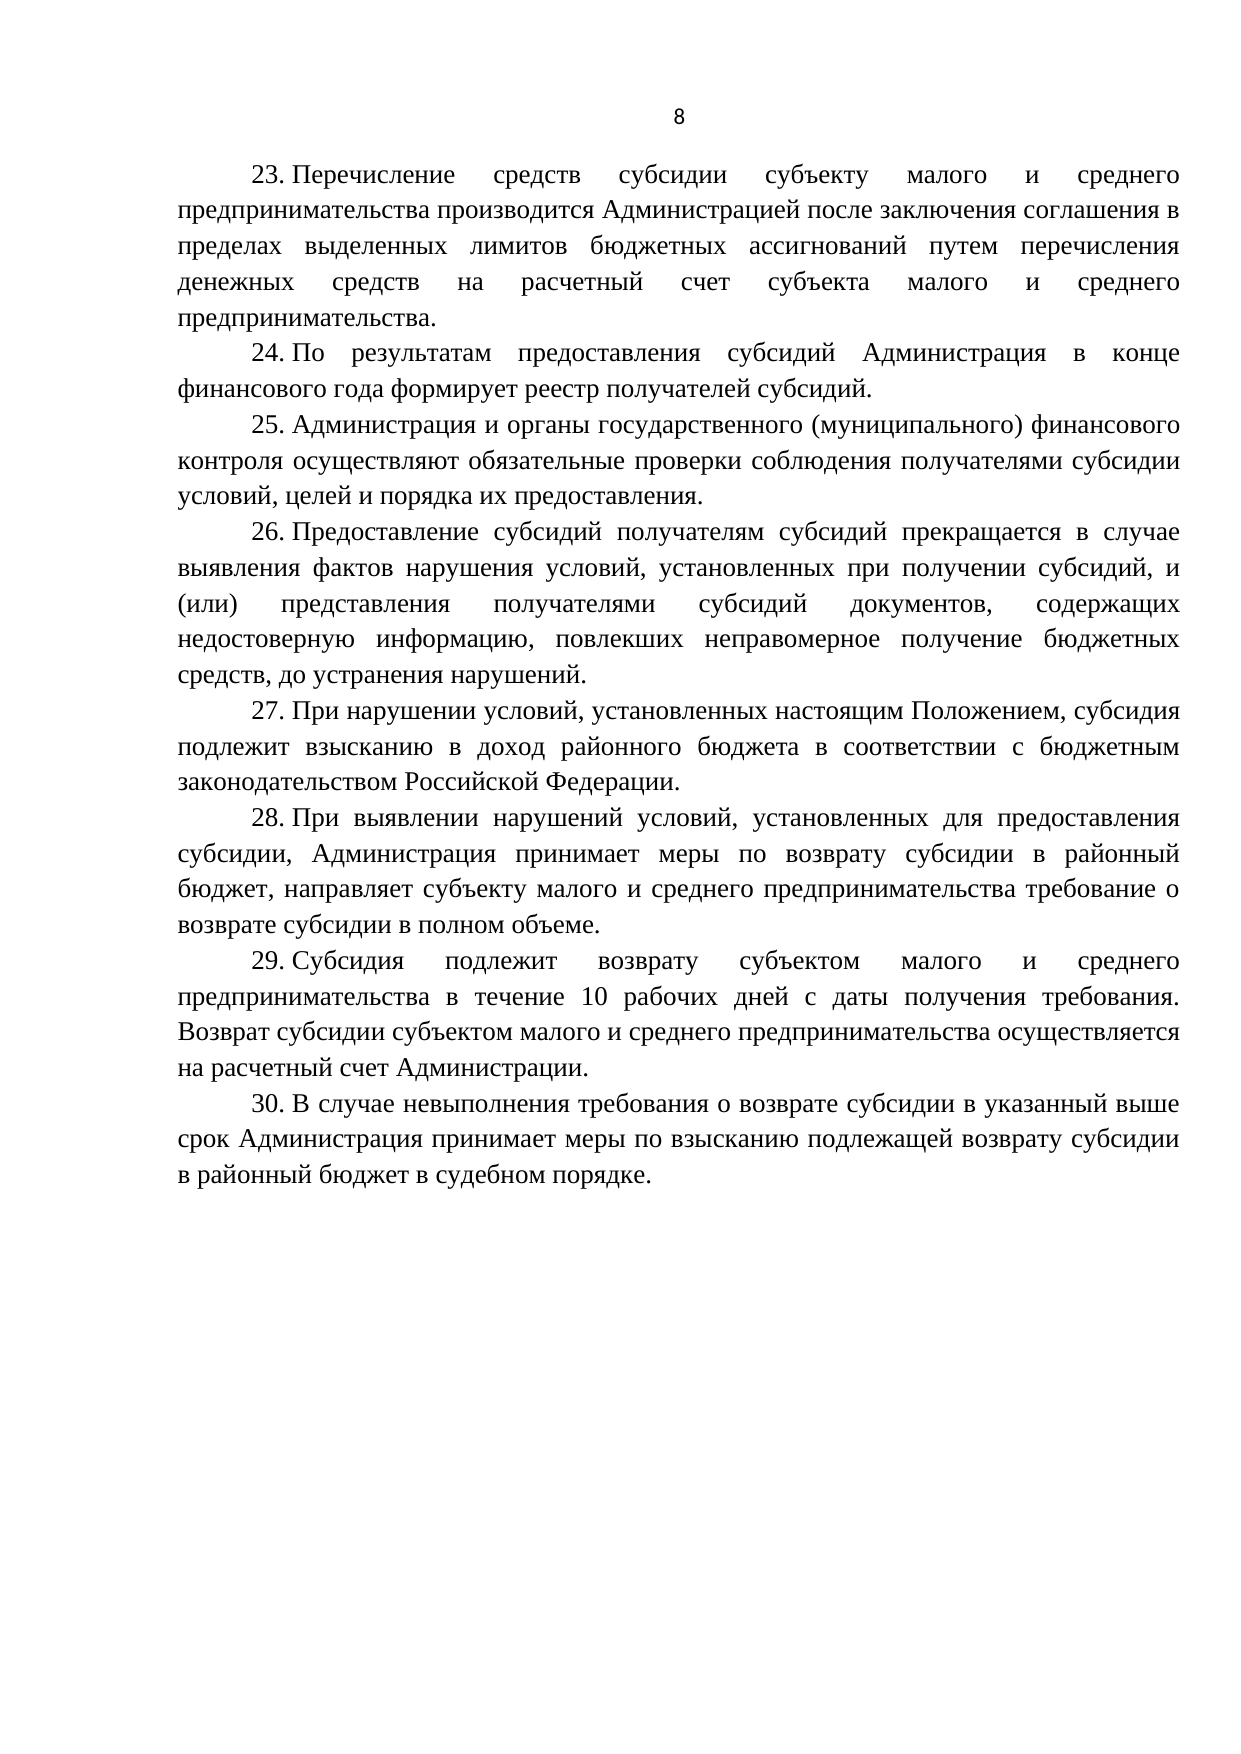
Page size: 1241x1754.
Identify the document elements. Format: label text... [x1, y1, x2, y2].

text 24. По результатам предоставления субсидий Администрация в конце финансового года формирует реестр получателей субсидий. [177, 337, 1181, 403]
text 30. В случае невыполнения требования о возврате субсидии в указанный выше срок Администрация принимает меры по взысканию подлежащей возврату субсидии в районный бюджет в судебном порядке. [177, 1087, 1181, 1189]
text 25. Администрация и органы государственного (муниципального) финансового контроля осуществляют обязательные проверки соблюдения получателями субсидии условий, целей и порядка их предоставления. [177, 408, 1181, 511]
text 28. При выявлении нарушений условий, установленных для предоставления субсидии, Администрация принимает меры по возврату субсидии в районный бюджет, направляет субъекту малого и среднего предпринимательства требование о возврате субсидии в полном объеме. [177, 801, 1181, 939]
text 27. При нарушении условий, установленных настоящим Положением, субсидия подлежит взысканию в доход районного бюджета в соответствии с бюджетным законодательством Российской Федерации. [177, 694, 1181, 796]
text 29. Субсидия подлежит возврату субъектом малого и среднего предпринимательства в течение 10 рабочих дней с даты получения требования. Возврат субсидии субъектом малого и среднего предпринимательства осуществляется на расчетный счет Администрации. [177, 944, 1181, 1082]
text 23. Перечисление средств субсидии субъекту малого и среднего предпринимательства производится Администрацией после заключения соглашения в пределах выделенных лимитов бюджетных ассигнований путем перечисления денежных средств на расчетный счет субъекта малого и среднего предпринимательства. [177, 158, 1181, 332]
text 26. Предоставление субсидий получателям субсидий прекращается в случае выявления фактов нарушения условий, установленных при получении субсидий, и (или) представления получателями субсидий документов, содержащих недостоверную информацию, повлекших неправомерное получение бюджетных средств, до устранения нарушений. [177, 515, 1181, 689]
